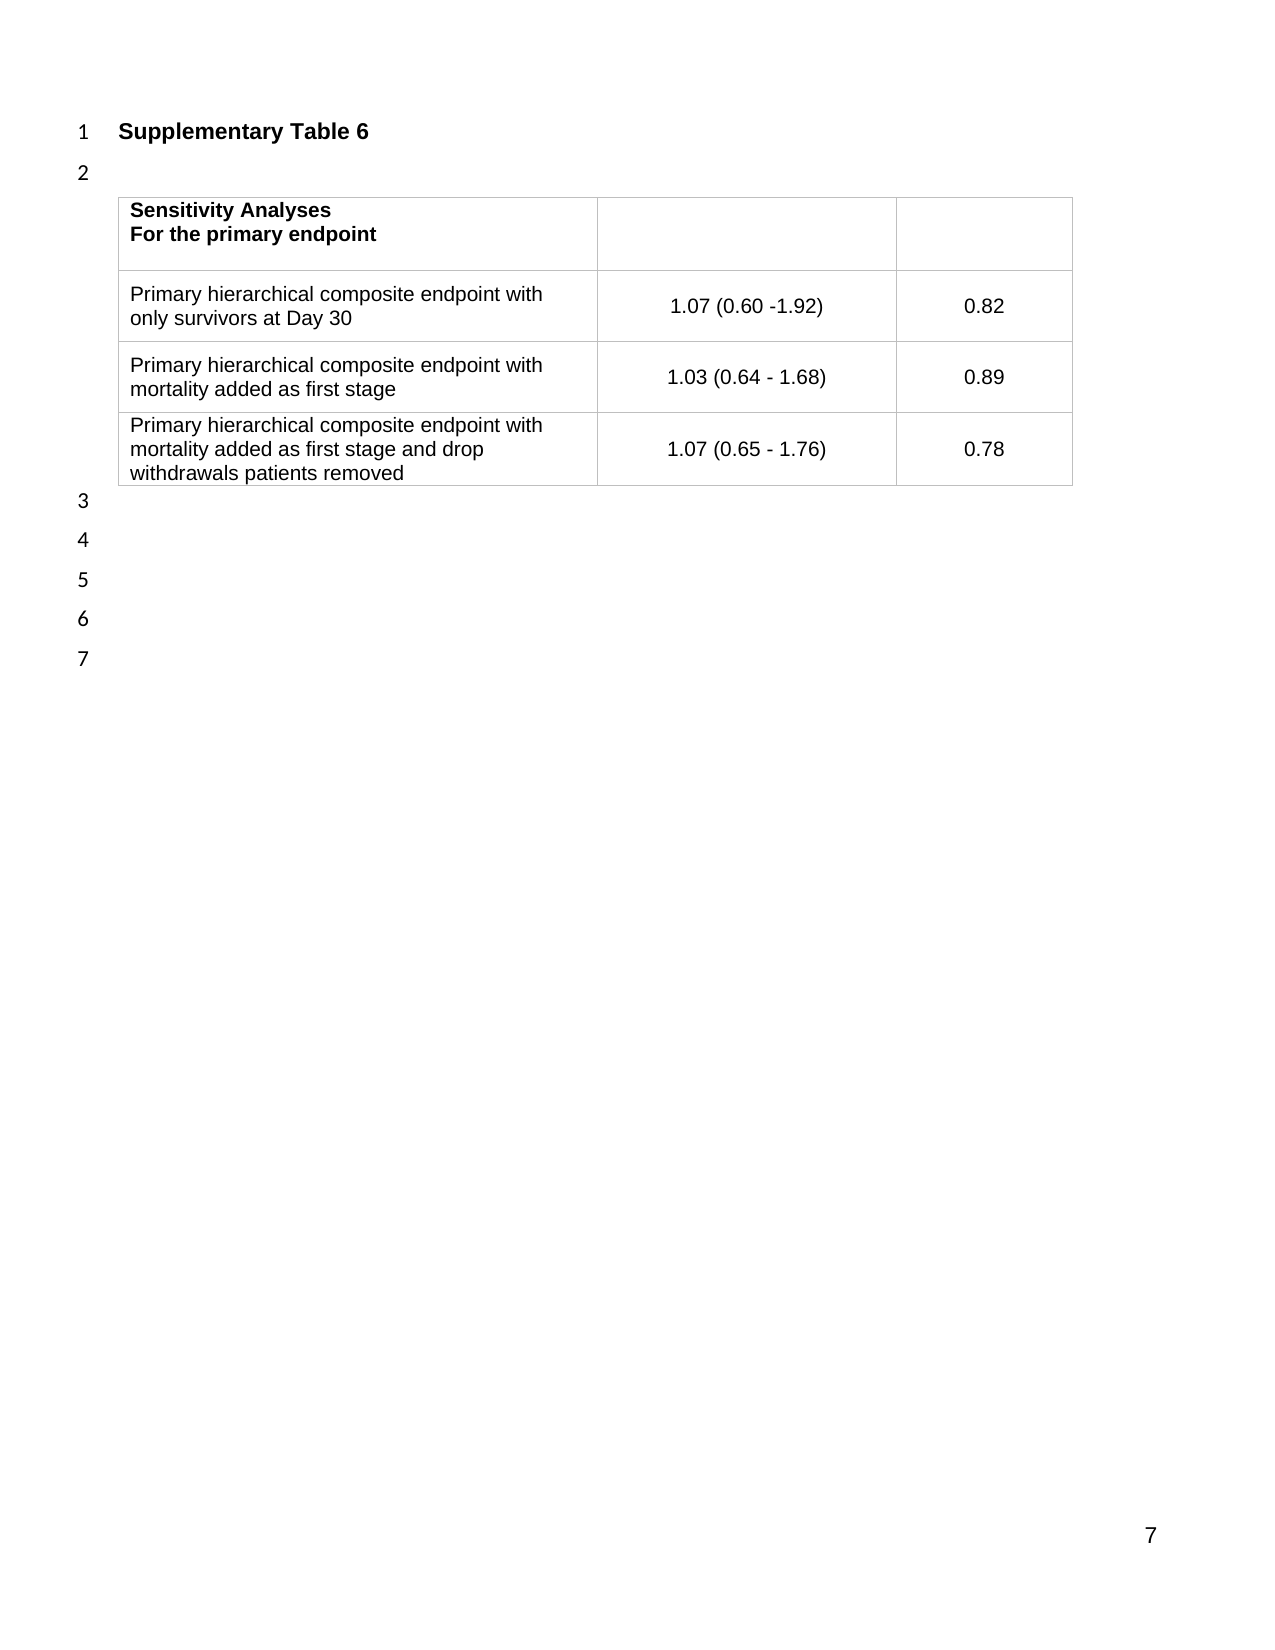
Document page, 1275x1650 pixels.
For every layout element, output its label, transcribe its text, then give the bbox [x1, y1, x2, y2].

table_header [598, 198, 896, 270]
table_cell 0.78 [897, 413, 1072, 484]
table_cell 1.07 (0.65 - 1.76) [598, 413, 896, 484]
table_header Sensitivity Analyses For the primary endpoint [119, 198, 597, 270]
table_cell 0.89 [897, 342, 1072, 412]
table_cell Primary hierarchical composite endpoint with only survivors at Day 30 [119, 271, 597, 341]
table_cell Primary hierarchical composite endpoint with mortality added as first stage [119, 342, 597, 412]
table_header [897, 198, 1072, 270]
table_cell Primary hierarchical composite endpoint with mortality added as first stage and drop withdrawals patients removed [119, 413, 597, 484]
table_cell 1.07 (0.60 -1.92) [598, 271, 896, 341]
text Supplementary Table 6 [118, 118, 1157, 144]
table_cell 1.03 (0.64 - 1.68) [598, 342, 896, 412]
table_cell 0.82 [897, 271, 1072, 341]
